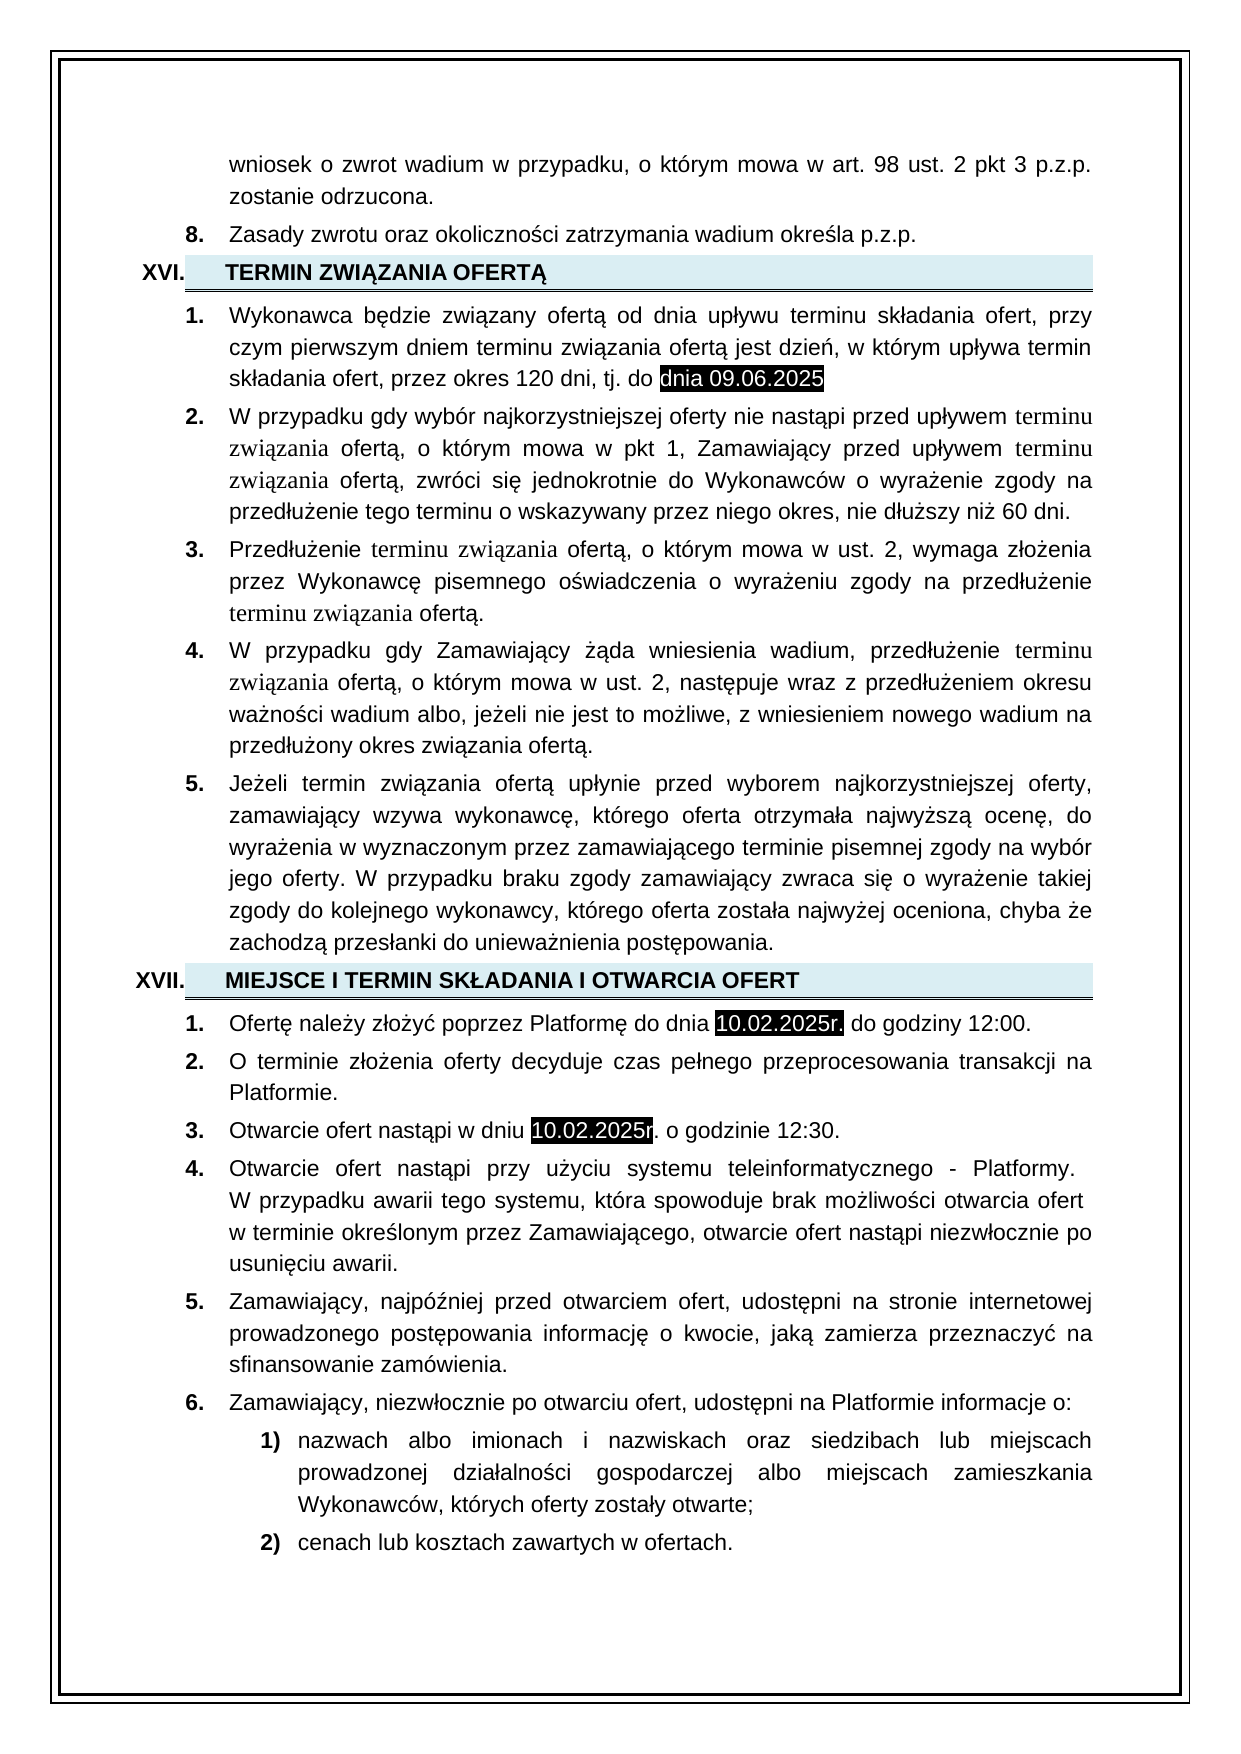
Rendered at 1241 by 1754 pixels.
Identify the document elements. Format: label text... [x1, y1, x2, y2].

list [185, 148, 1093, 211]
list Jeżeli termin związania ofertą upłynie przed wyborem najkorzystniejszej oferty, zamawiający wzywa wykonawcę, którego oferta otrzymała najwyższą ocenę, do wyrażenia w wyznaczonym przez zamawiającego terminie pisemnej zgody na wybór jego oferty. W przypadku braku zgody zamawiający zwraca się o wyrażenie takiej zgody do kolejnego wykonawcy, którego oferta została najwyżej oceniona, chyba że zachodzą przesłanki do unieważnienia postępowania. [185, 767, 1093, 957]
list Wykonawca będzie związany ofertą od dnia upływu terminu składania ofert, przy czym pierwszym dniem terminu związania ofertą jest dzień, w którym upływa termin składania ofert, przez okres 120 dni, tj. do dnia 09.06.2025 [185, 298, 1093, 393]
list Ofertę należy złożyć poprzez Platformę do dnia 10.02.2025r. do godziny 12:00. [185, 1006, 1093, 1038]
list Zamawiający, najpóźniej przed otwarciem ofert, udostępni na stronie internetowej prowadzonego postępowania informację o kwocie, jaką zamierza przeznaczyć na sfinansowanie zamówienia. [185, 1284, 1093, 1379]
list Otwarcie ofert nastąpi przy użyciu systemu teleinformatycznego - Platformy. W przypadku awarii tego systemu, która spowoduje brak możliwości otwarcia ofert w terminie określonym przez Zamawiającego, otwarcie ofert nastąpi niezwłocznie po usunięciu awarii. [185, 1151, 1093, 1278]
list nazwach albo imionach i nazwiskach oraz siedzibach lub miejscach prowadzonej działalności gospodarczej albo miejscach zamieszkania Wykonawców, których oferty zostały otwarte; [260, 1423, 1093, 1518]
list W przypadku gdy Zamawiający żąda wniesienia wadium, przedłużenie terminu związania ofertą, o którym mowa w ust. 2, następuje wraz z przedłużeniem okresu ważności wadium albo, jeżeli nie jest to możliwe, z wniesieniem nowego wadium na przedłużony okres związania ofertą. [185, 634, 1093, 760]
list cenach lub kosztach zawartych w ofertach. [260, 1525, 1093, 1556]
list TERMIN ZWIĄZANIA OFERTĄ [185, 255, 1093, 289]
list Zasady zwrotu oraz okoliczności zatrzymania wadium określa p.z.p. [185, 217, 1093, 249]
list MIEJSCE I TERMIN SKŁADANIA I OTWARCIA OFERT [185, 963, 1093, 997]
list Przedłużenie terminu związania ofertą, o którym mowa w ust. 2, wymaga złożenia przez Wykonawcę pisemnego oświadczenia o wyrażeniu zgody na przedłużenie terminu związania ofertą. [185, 532, 1093, 627]
list W przypadku gdy wybór najkorzystniejszej oferty nie nastąpi przed upływem terminu związania ofertą, o którym mowa w pkt 1, Zamawiający przed upływem terminu związania ofertą, zwróci się jednokrotnie do Wykonawców o wyrażenie zgody na przedłużenie tego terminu o wskazywany przez niego okres, nie dłuższy niż 60 dni. [185, 399, 1093, 526]
list O terminie złożenia oferty decyduje czas pełnego przeprocesowania transakcji na Platformie. [185, 1044, 1093, 1107]
list Otwarcie ofert nastąpi w dniu 10.02.2025r. o godzinie 12:30. [185, 1113, 1093, 1145]
list Zamawiający, niezwłocznie po otwarciu ofert, udostępni na Platformie informacje o: [185, 1386, 1093, 1417]
